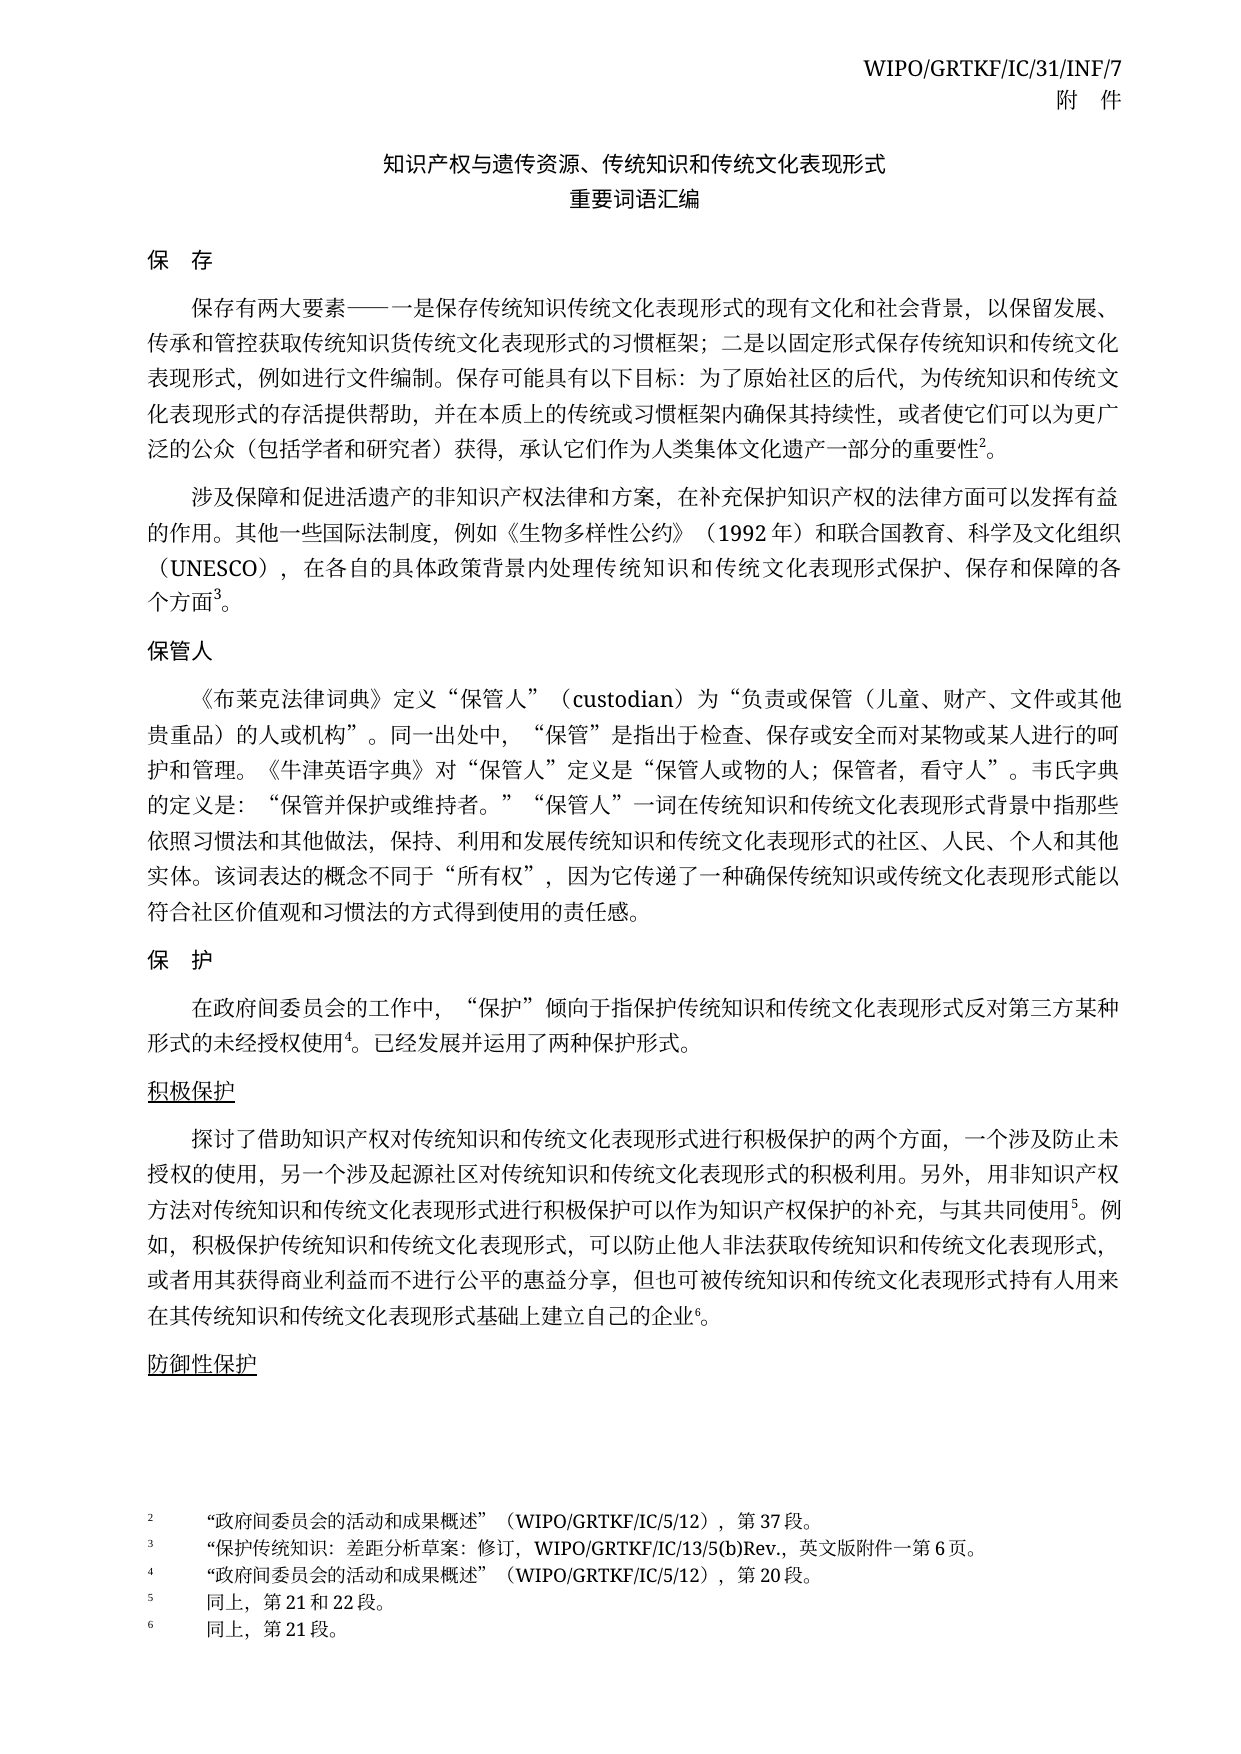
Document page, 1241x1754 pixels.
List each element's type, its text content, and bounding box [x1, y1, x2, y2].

text 积极保护 [148, 1070, 1122, 1106]
text 保管人 [148, 631, 1122, 666]
text 保 存 [148, 239, 1122, 274]
text 《布莱克法律词典》定义“保管人”（custodian）为“负责或保管（儿童、财产、文件或其他贵重品）的人或机构”。同一出处中，“保管”是指出于检查、保存或安全而对某物或某人进行的呵护和管理。《牛津英语字典》对“保管人”定义是“保管人或物的人；保管者，看守人”。韦氏字典的定义是：“保管并保护或维持者。”“保管人”一词在传统知识和传统文化表现形式背景中指那些依照习惯法和其他做法，保持、利用和发展传统知识和传统文化表现形式的社区、人民、个人和其他实体。该词表达的概念不同于“所有权”，因为它传递了一种确保传统知识或传统文化表现形式能以符合社区价值观和习惯法的方式得到使用的责任感。 [148, 678, 1122, 926]
text 防御性保护 [148, 1343, 1122, 1378]
text 在政府间委员会的工作中，“保护”倾向于指保护传统知识和传统文化表现形式反对第三方某种形式的未经授权使用。已经发展并运用了两种保护形式。 [148, 987, 1122, 1058]
text 知识产权与遗传资源、传统知识和传统文化表现形式 重要词语汇编 [148, 143, 1122, 214]
text 涉及保障和促进活遗产的非知识产权法律和方案，在补充保护知识产权的法律方面可以发挥有益的作用。其他一些国际法制度，例如《生物多样性公约》（1992年）和联合国教育、科学及文化组织（UNESCO），在各自的具体政策背景内处理传统知识和传统文化表现形式保护、保存和保障的各个方面。 [148, 476, 1122, 618]
text 保存有两大要素——一是保存传统知识传统文化表现形式的现有文化和社会背景，以保留发展、传承和管控获取传统知识货传统文化表现形式的习惯框架；二是以固定形式保存传统知识和传统文化表现形式，例如进行文件编制。保存可能具有以下目标：为了原始社区的后代，为传统知识和传统文化表现形式的存活提供帮助，并在本质上的传统或习惯框架内确保其持续性，或者使它们可以为更广泛的公众（包括学者和研究者）获得，承认它们作为人类集体文化遗产一部分的重要性。 [148, 287, 1122, 464]
text 探讨了借助知识产权对传统知识和传统文化表现形式进行积极保护的两个方面，一个涉及防止未授权的使用，另一个涉及起源社区对传统知识和传统文化表现形式的积极利用。另外，用非知识产权方法对传统知识和传统文化表现形式进行积极保护可以作为知识产权保护的补充，与其共同使用。例如，积极保护传统知识和传统文化表现形式，可以防止他人非法获取传统知识和传统文化表现形式，或者用其获得商业利益而不进行公平的惠益分享，但也可被传统知识和传统文化表现形式持有人用来在其传统知识和传统文化表现形式基础上建立自己的企业。 [148, 1118, 1122, 1331]
text 保 护 [148, 939, 1122, 974]
